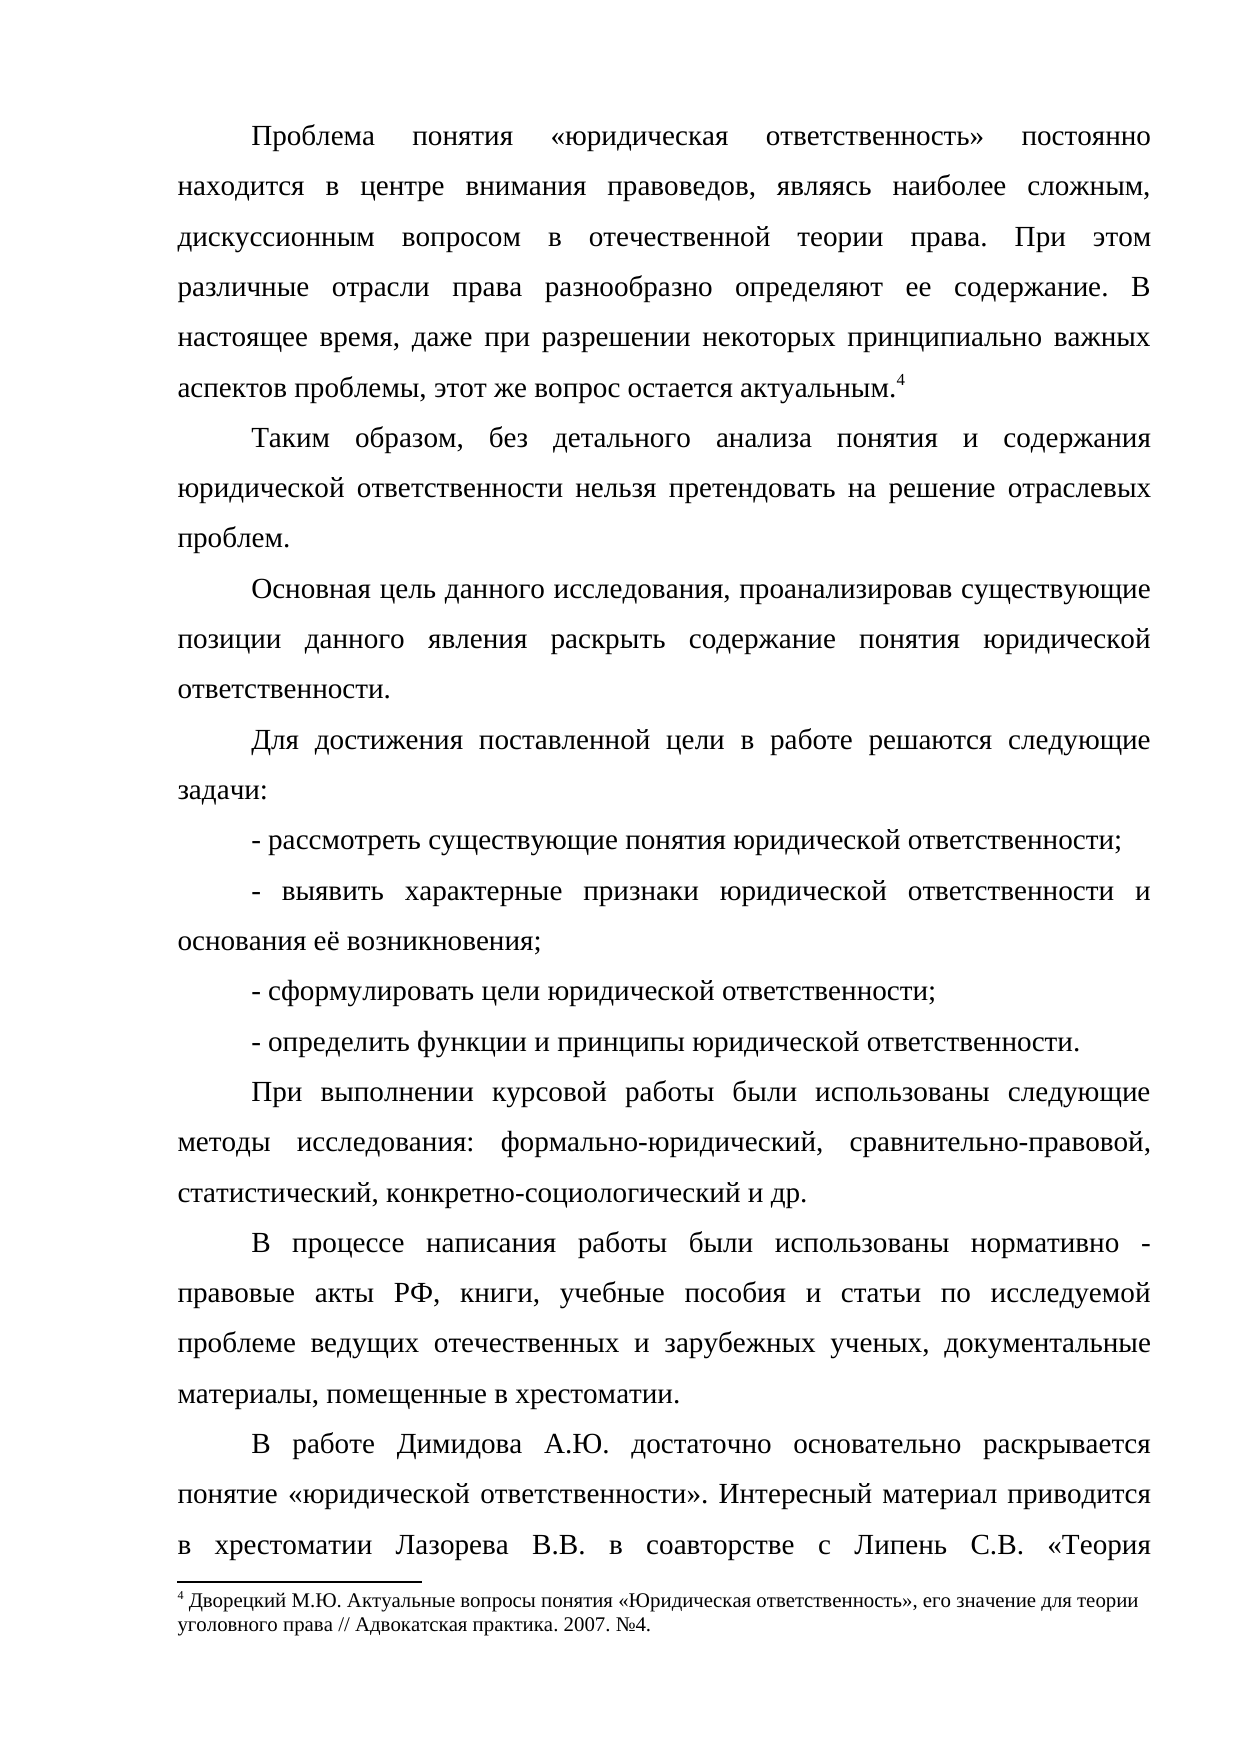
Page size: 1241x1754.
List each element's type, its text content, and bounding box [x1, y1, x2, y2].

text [177, 1426, 1152, 1560]
text Проблема понятия «юридическая ответственность» постоянно находится в центре внимания правоведов, являясь наиболее сложным, дискуссионным вопросом в отечественной теории права. При этом различные отрасли права разнообразно определяют ее содержание. В настоящее время, даже при разрешении некоторых принципиально важных аспектов проблемы, этот же вопрос остается актуальным. [177, 118, 1152, 403]
text - сформулировать цели юридической ответственности; [177, 973, 1152, 1007]
text При выполнении курсовой работы были использованы следующие методы исследования: формально-юридический, сравнительно-правовой, статистический, конкретно-социологический и др. [177, 1074, 1152, 1208]
text В процессе написания работы были использованы нормативно - правовые акты РФ, книги, учебные пособия и статьи по исследуемой проблеме ведущих отечественных и зарубежных ученых, документальные материалы, помещенные в хрестоматии. [177, 1225, 1152, 1409]
text Таким образом, без детального анализа понятия и содержания юридической ответственности нельзя претендовать на решение отраслевых проблем. [177, 420, 1152, 554]
text - определить функции и принципы юридической ответственности. [177, 1024, 1152, 1057]
text - рассмотреть существующие понятия юридической ответственности; [177, 822, 1152, 856]
text - выявить характерные признаки юридической ответственности и основания её возникновения; [177, 873, 1152, 957]
text Для достижения поставленной цели в работе решаются следующие задачи: [177, 722, 1152, 806]
text Основная цель данного исследования, проанализировав существующие позиции данного явления раскрыть содержание понятия юридической ответственности. [177, 571, 1152, 705]
